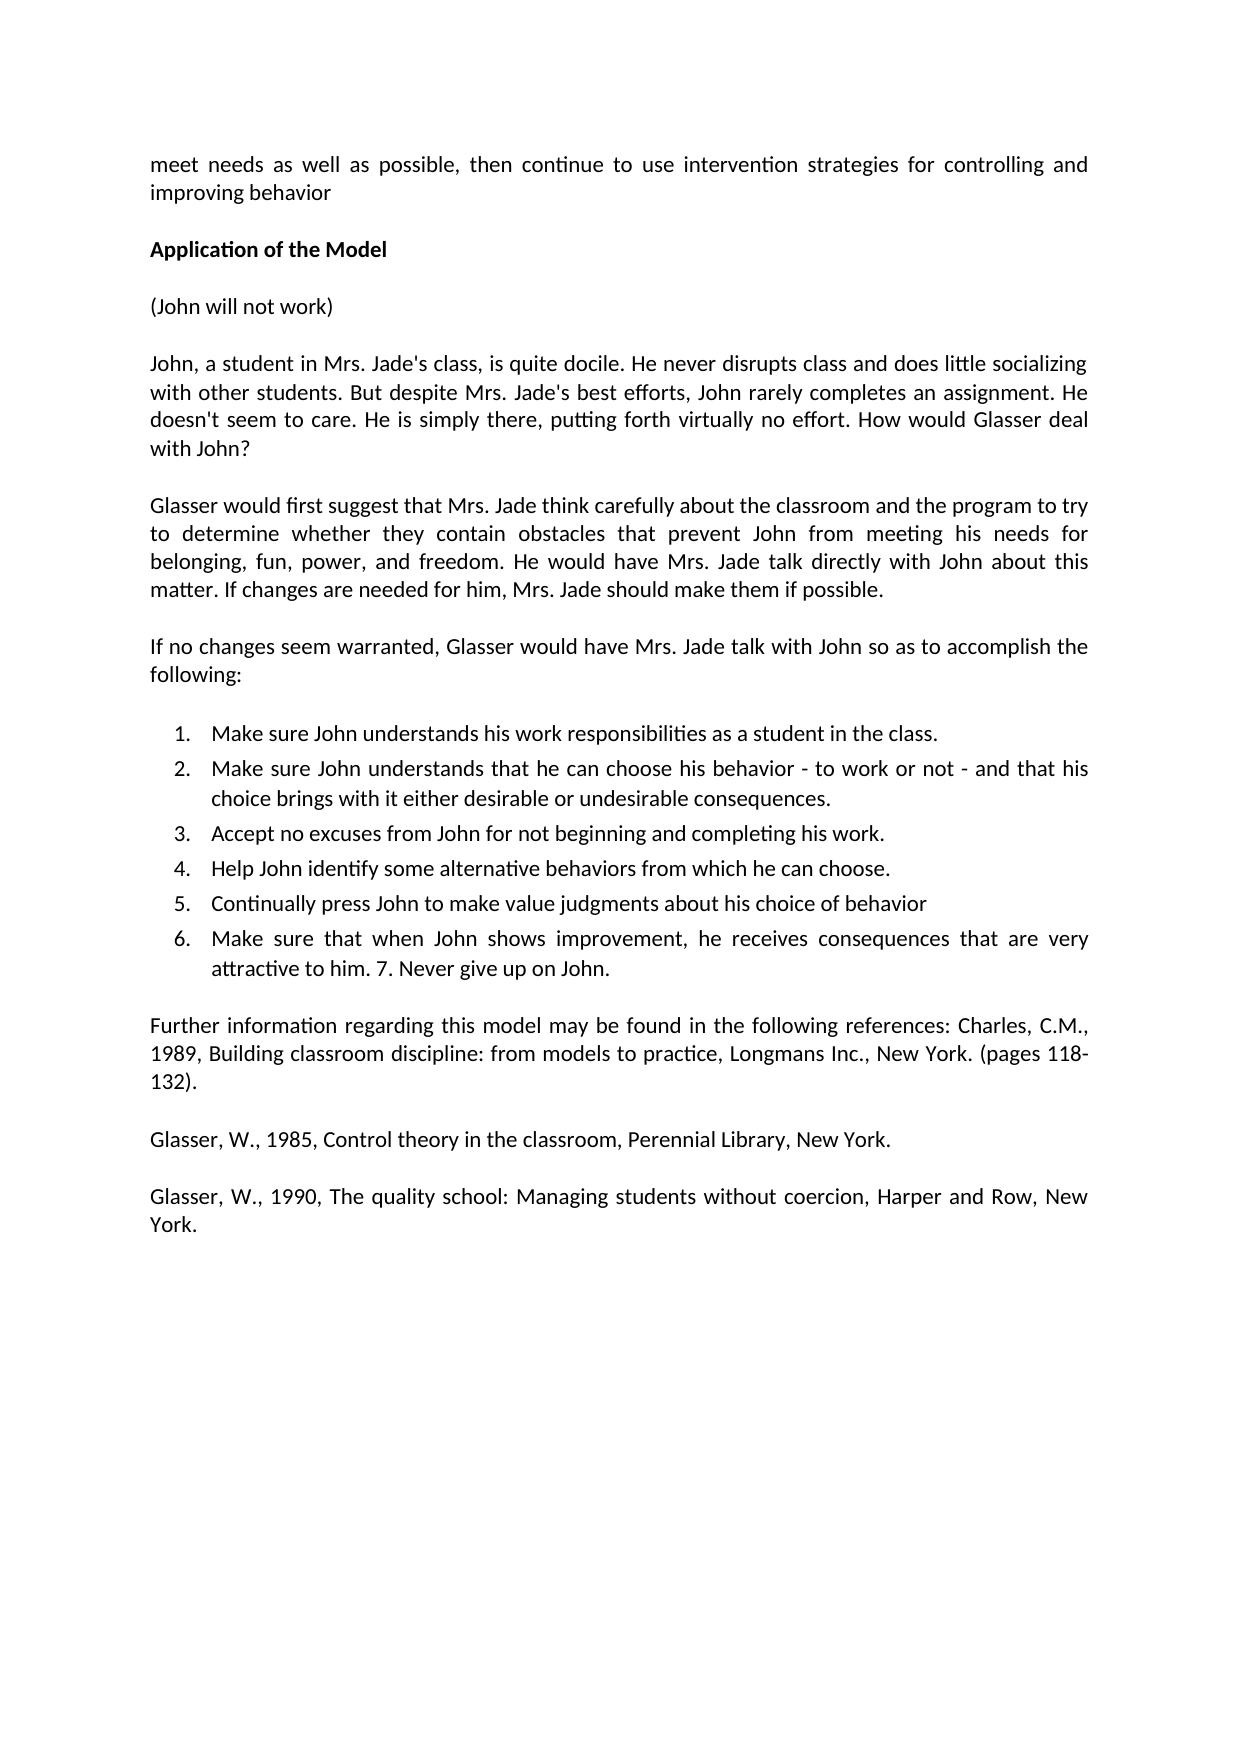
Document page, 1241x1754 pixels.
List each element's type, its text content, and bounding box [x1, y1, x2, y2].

text Application of the Model [150, 235, 1090, 263]
list Help John identify some alternative behaviors from which he can choose. [173, 852, 1090, 882]
text John, a student in Mrs. Jade's class, is quite docile. He never disrupts class and does little socializing with other students. But despite Mrs. Jade's best efforts, John rarely completes an assignment. He doesn't seem to care. He is simply there, putting forth virtually no effort. How would Glasser deal with John? [150, 349, 1090, 462]
list Make sure John understands his work responsibilities as a student in the class. [173, 717, 1090, 747]
list Continually press John to make value judgments about his choice of behavior [173, 887, 1090, 917]
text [150, 150, 1090, 206]
list Make sure that when John shows improvement, he receives consequences that are very attractive to him. 7. Never give up on John. [173, 922, 1090, 982]
text Further information regarding this model may be found in the following references: Charles, C.M., 1989, Building classroom discipline: from models to practice, Longmans Inc., New York. (pages 118-132). [150, 1011, 1090, 1096]
text Glasser, W., 1985, Control theory in the classroom, Perennial Library, New York. [150, 1125, 1090, 1153]
text If no changes seem warranted, Glasser would have Mrs. Jade talk with John so as to accomplish the following: [150, 632, 1090, 688]
text Glasser, W., 1990, The quality school: Managing students without coercion, Harper and Row, New York. [150, 1182, 1090, 1238]
text Glasser would first suggest that Mrs. Jade think carefully about the classroom and the program to try to determine whether they contain obstacles that prevent John from meeting his needs for belonging, fun, power, and freedom. He would have Mrs. Jade talk directly with John about this matter. If changes are needed for him, Mrs. Jade should make them if possible. [150, 491, 1090, 603]
list Accept no excuses from John for not beginning and completing his work. [173, 817, 1090, 847]
list Make sure John understands that he can choose his behavior - to work or not - and that his choice brings with it either desirable or undesirable consequences. [173, 752, 1090, 812]
text (John will not work) [150, 292, 1090, 320]
